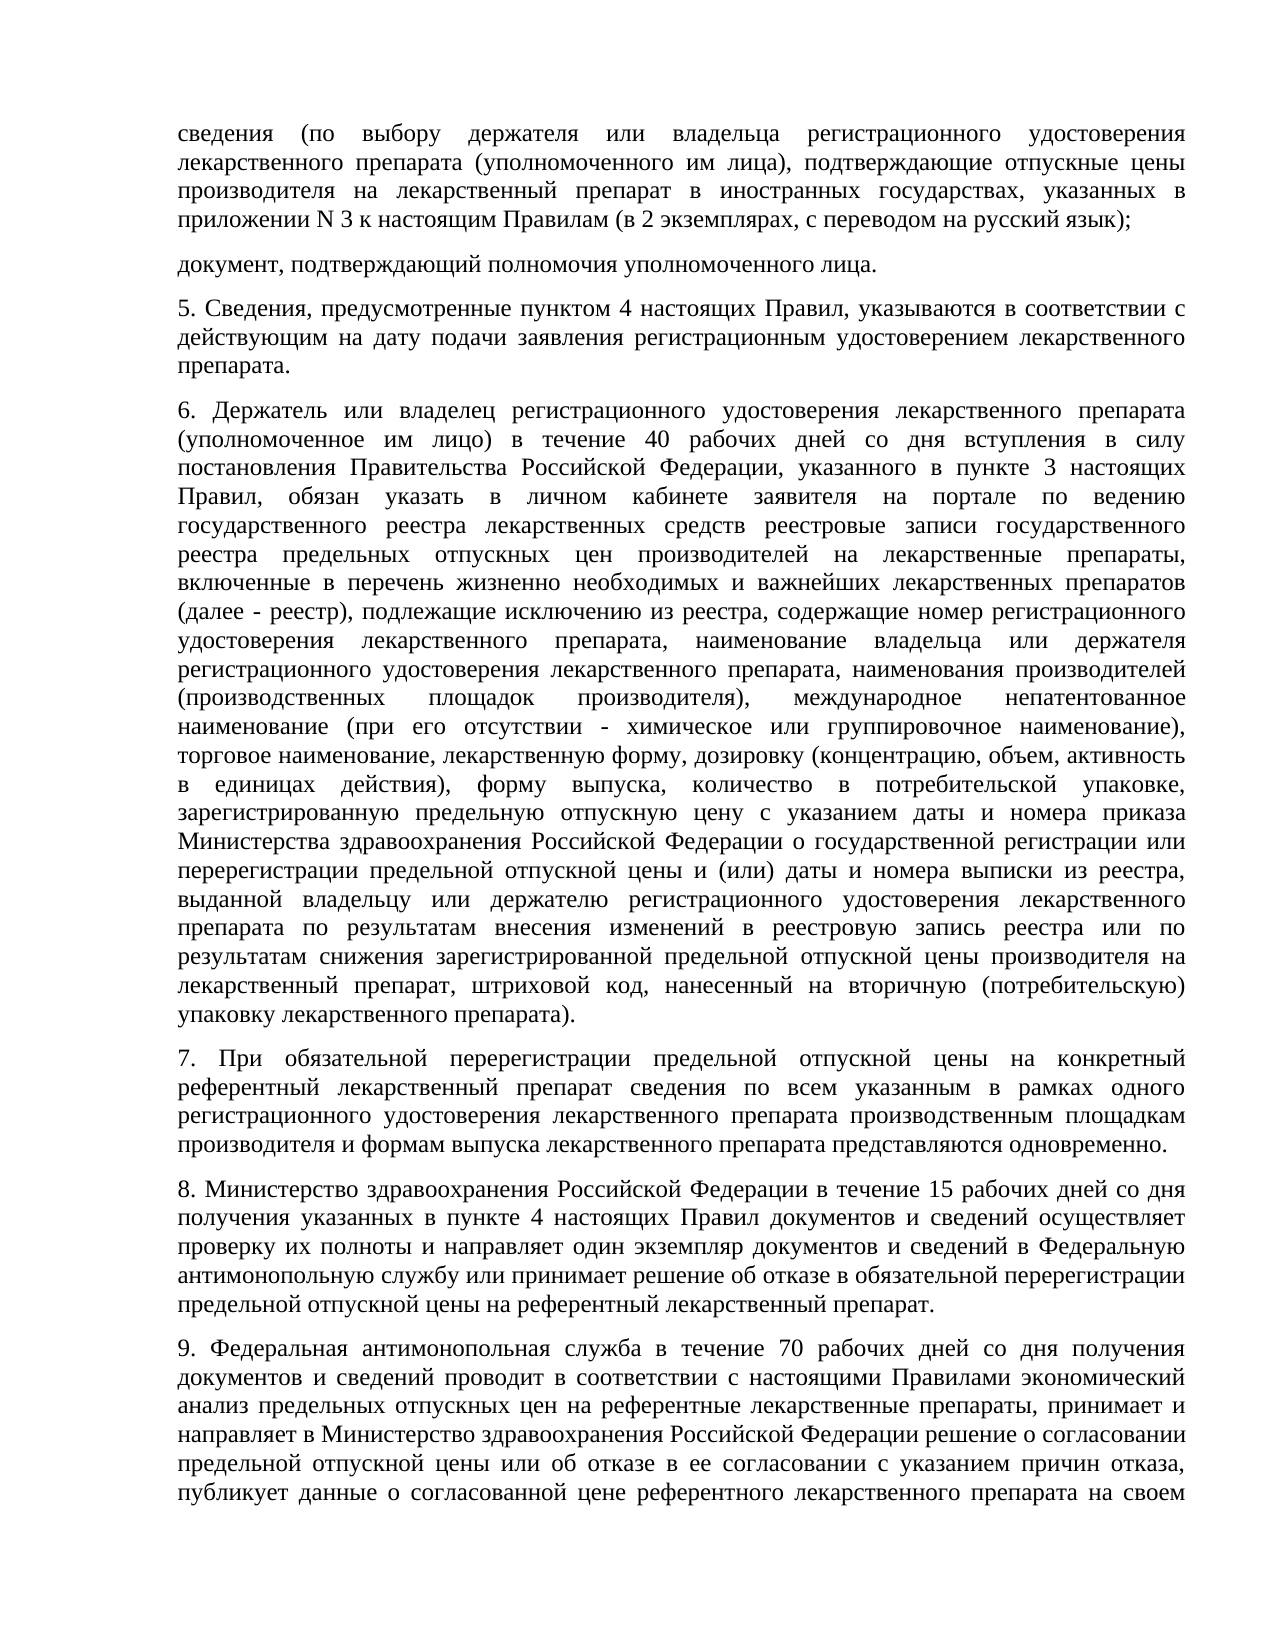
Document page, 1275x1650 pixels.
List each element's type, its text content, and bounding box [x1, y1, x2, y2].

text сведения (по выбору держателя или владельца регистрационного удостоверения лекарственного препарата (уполномоченного им лица), подтверждающие отпускные цены производителя на лекарственный препарат в иностранных государствах, указанных в приложении N 3 к настоящим Правилам (в 2 экземплярах, с переводом на русский язык); [177, 118, 1186, 233]
text 7. При обязательной перерегистрации предельной отпускной цены на конкретный референтный лекарственный препарат сведения по всем указанным в рамках одного регистрационного удостоверения лекарственного препарата производственным площадкам производителя и формам выпуска лекарственного препарата представляются одновременно. [177, 1043, 1186, 1158]
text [177, 1333, 1186, 1506]
text документ, подтверждающий полномочия уполномоченного лица. [177, 249, 1186, 277]
text 5. Сведения, предусмотренные пунктом 4 настоящих Правил, указываются в соответствии с действующим на дату подачи заявления регистрационным удостоверением лекарственного препарата. [177, 293, 1186, 379]
text 6. Держатель или владелец регистрационного удостоверения лекарственного препарата (уполномоченное им лицо) в течение 40 рабочих дней со дня вступления в силу постановления Правительства Российской Федерации, указанного в пункте 3 настоящих Правил, обязан указать в личном кабинете заявителя на портале по ведению государственного реестра лекарственных средств реестровые записи государственного реестра предельных отпускных цен производителей на лекарственные препараты, включенные в перечень жизненно необходимых и важнейших лекарственных препаратов (далее - реестр), подлежащие исключению из реестра, содержащие номер регистрационного удостоверения лекарственного препарата, наименование владельца или держателя регистрационного удостоверения лекарственного препарата, наименования производителей (производственных площадок производителя), международное непатентованное наименование (при его отсутствии - химическое или группировочное наименование), торговое наименование, лекарственную форму, дозировку (концентрацию, объем, активность в единицах действия), форму выпуска, количество в потребительской упаковке, зарегистрированную предельную отпускную цену с указанием даты и номера приказа Министерства здравоохранения Российской Федерации о государственной регистрации или перерегистрации предельной отпускной цены и (или) даты и номера выписки из реестра, выданной владельцу или держателю регистрационного удостоверения лекарственного препарата по результатам внесения изменений в реестровую запись реестра или по результатам снижения зарегистрированной предельной отпускной цены производителя на лекарственный препарат, штриховой код, нанесенный на вторичную (потребительскую) упаковку лекарственного препарата). [177, 395, 1186, 1027]
text 8. Министерство здравоохранения Российской Федерации в течение 15 рабочих дней со дня получения указанных в пункте 4 настоящих Правил документов и сведений осуществляет проверку их полноты и направляет один экземпляр документов и сведений в Федеральную антимонопольную службу или принимает решение об отказе в обязательной перерегистрации предельной отпускной цены на референтный лекарственный препарат. [177, 1174, 1186, 1317]
